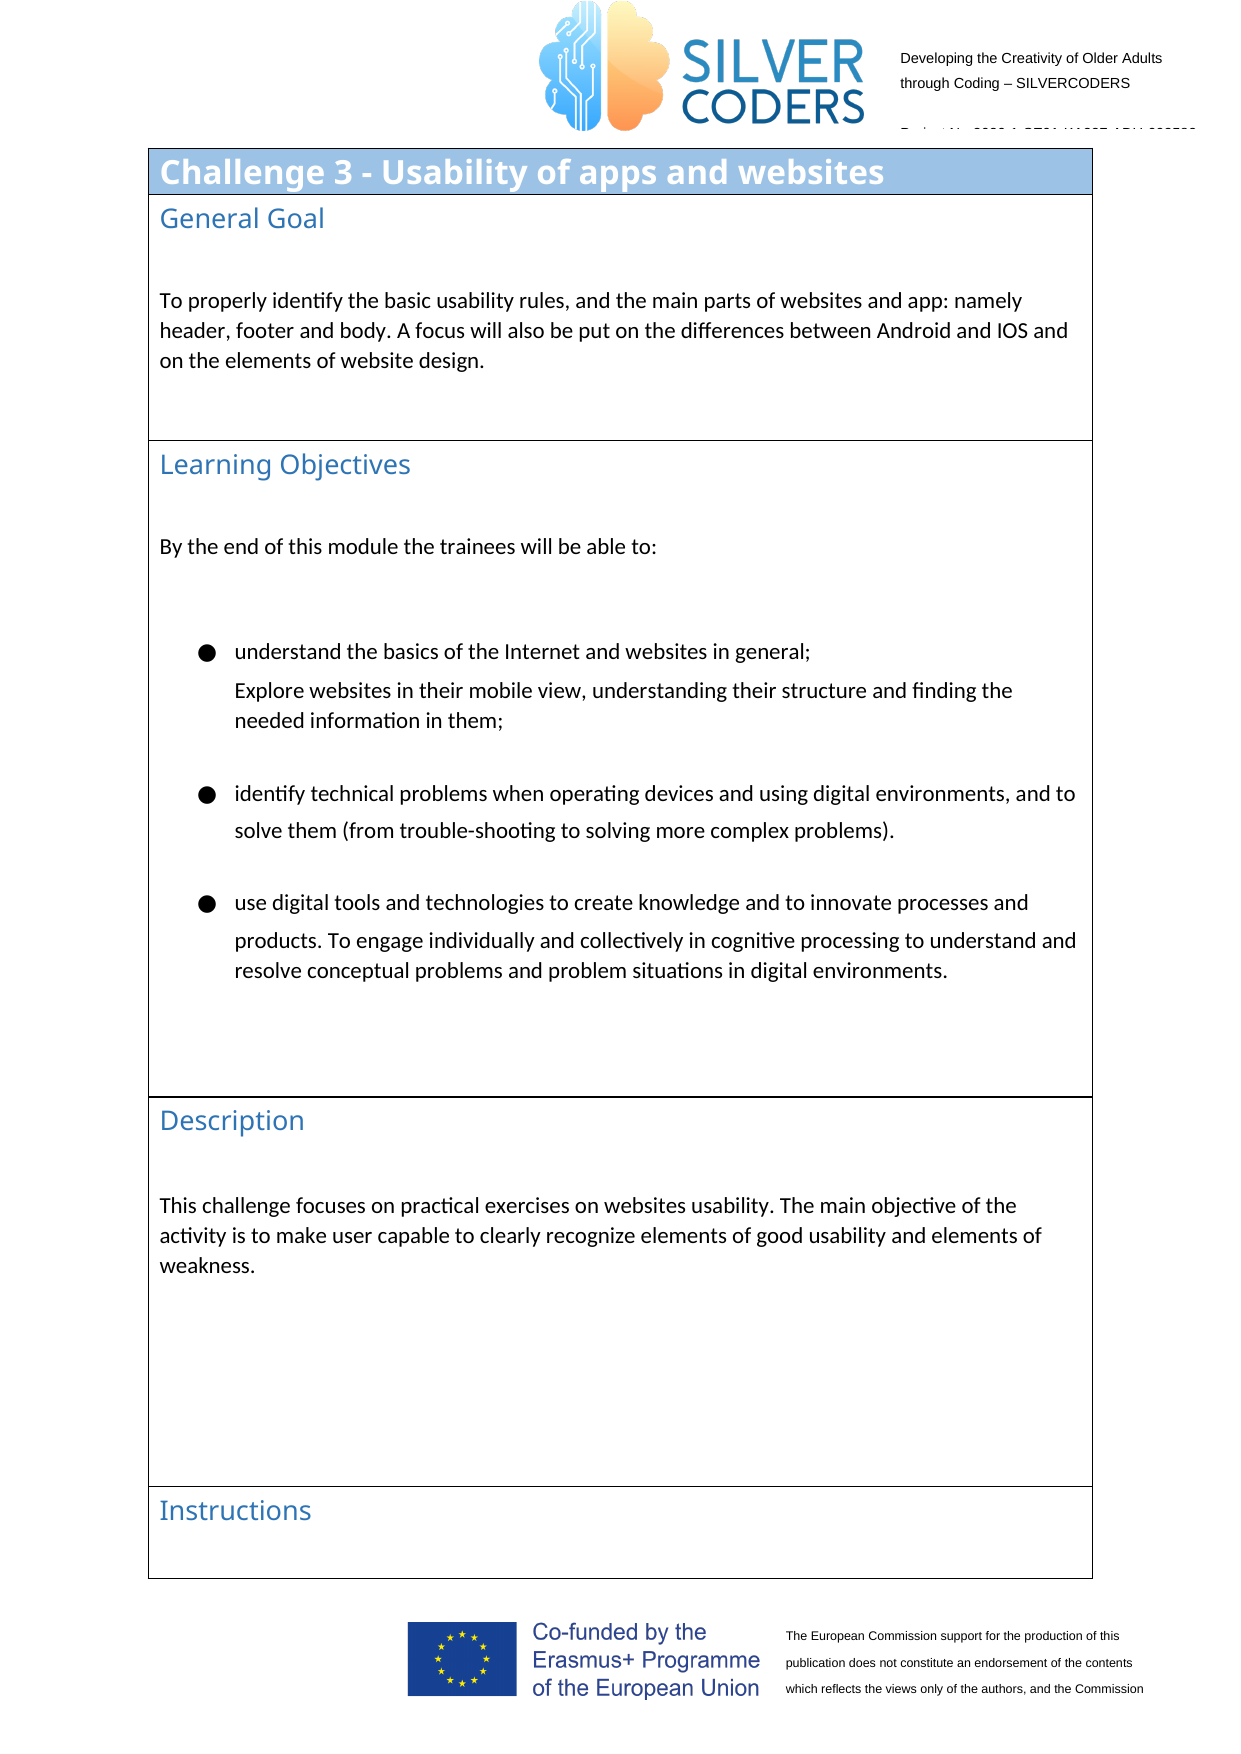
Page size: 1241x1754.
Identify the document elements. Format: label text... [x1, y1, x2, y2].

table_cell General Goal To properly identify the basic usability rules, and the main parts of websites and app: namely header, footer and body. A focus will also be put on the differences between Android and IOS and on the elements of website design. [149, 195, 1092, 440]
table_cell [149, 1487, 1092, 1577]
table_cell Description This challenge focuses on practical exercises on websites usability. The main objective of the activity is to make user capable to clearly recognize elements of good usability and elements of weakness. [149, 1098, 1092, 1486]
picture [539, 1, 864, 131]
table_cell Learning Objectives By the end of this module the trainees will be able to: understand the basics of the Internet and websites in general; Explore websites in their mobile view, understanding their structure and finding the needed information in them; identify technical problems when operating devices and using digital environments, and to solve them (from trouble-shooting to solving more complex problems). use digital tools and technologies to create knowledge and to innovate processes and products. To engage individually and collectively in cognitive processing to understand and resolve conceptual problems and problem situations in digital environments. [149, 441, 1092, 1096]
picture [406, 1622, 761, 1700]
table_header Challenge 3 - Usability of apps and websites [149, 149, 1092, 194]
